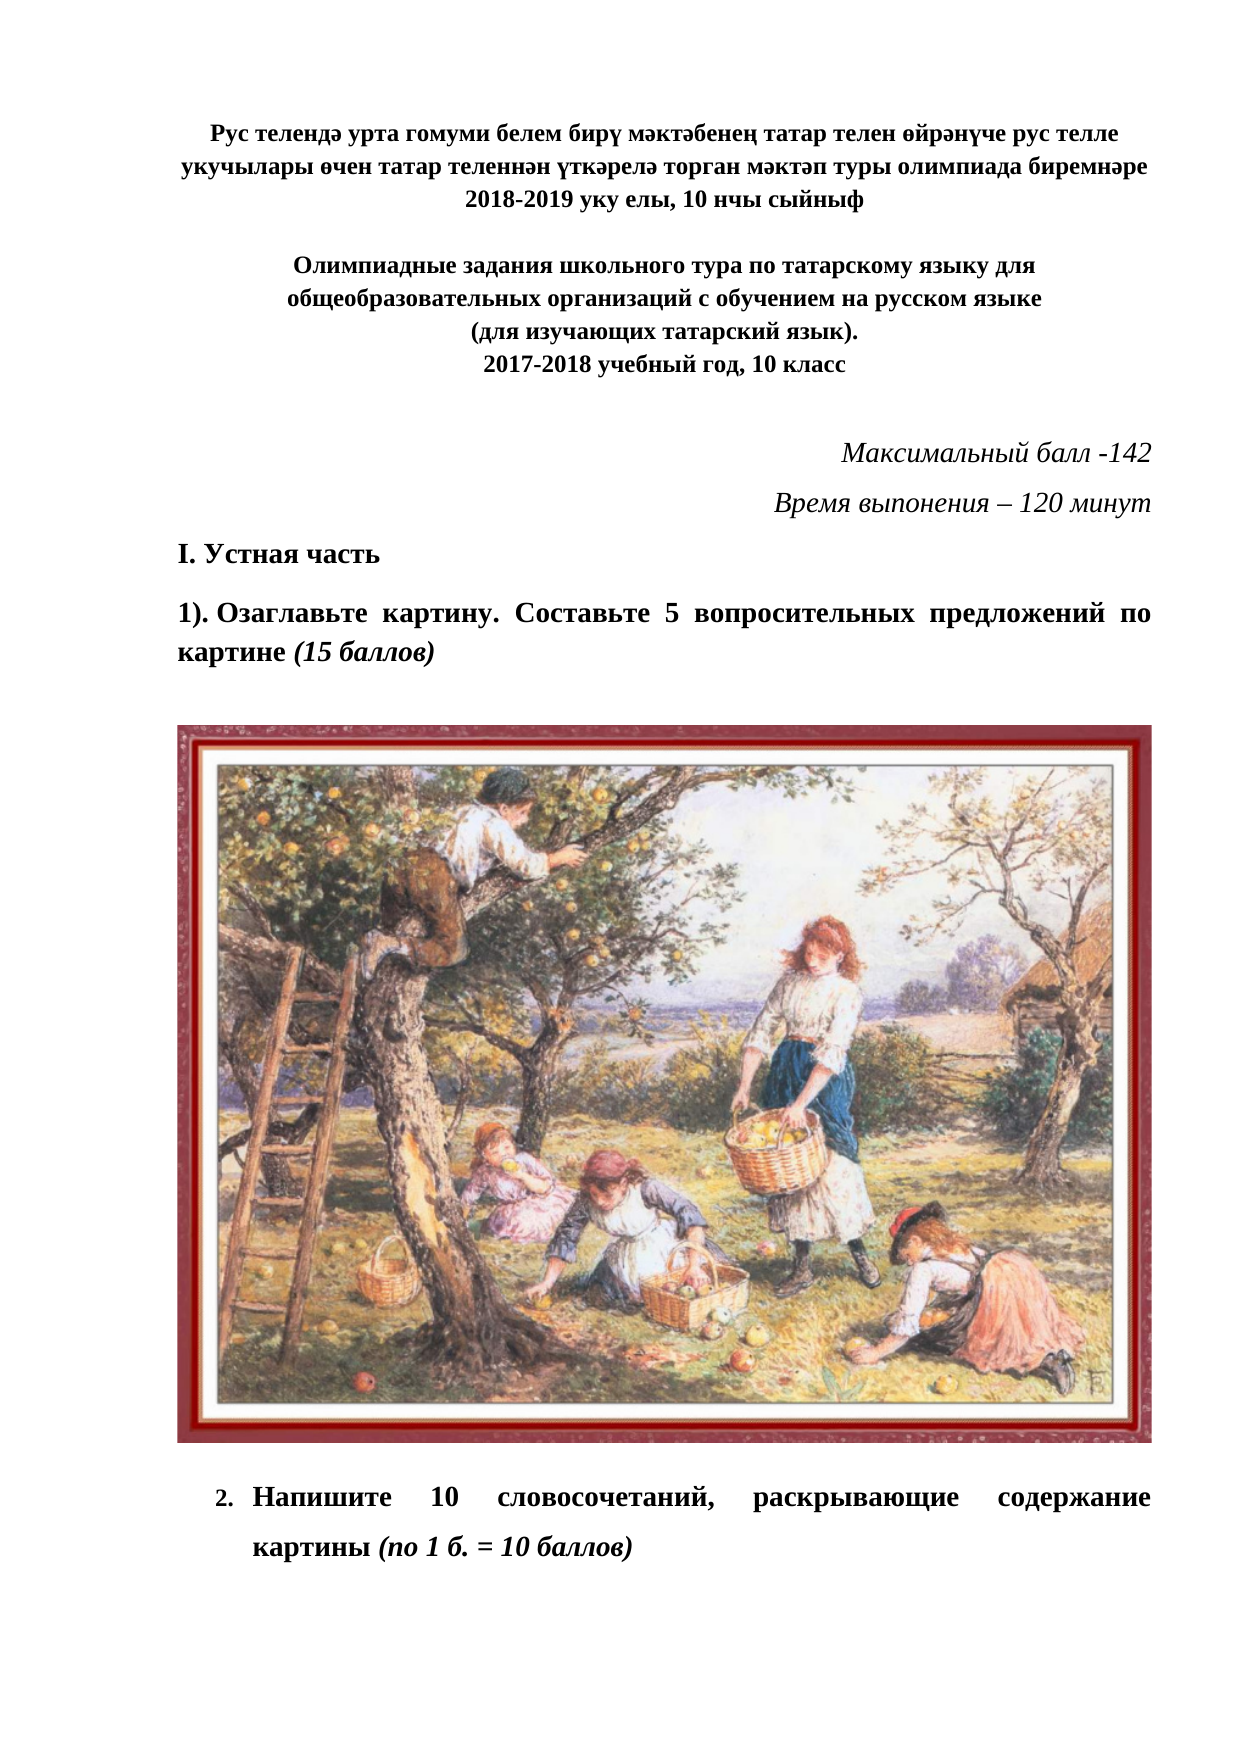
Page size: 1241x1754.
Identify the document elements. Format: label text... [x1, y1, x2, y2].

text Олимпиадные задания школьного тура по татарскому языку для общеобразовательных организаций с обучением на русском языке [177, 250, 1152, 312]
text I. Устная часть [177, 536, 1152, 569]
text Максимальный балл -142 [177, 435, 1152, 469]
text 2017-2018 учебный год, 10 класс [177, 349, 1152, 378]
text (для изучающих татарский язык). [177, 316, 1152, 345]
list Напишите 10 словосочетаний, раскрывающие содержание картины (по 1 б. = 10 баллов) [215, 1479, 1152, 1563]
text 2018-2019 уку елы, 10 нчы сыйныф [177, 184, 1152, 213]
text Рус телендә урта гомуми белем бирү мәктәбенең татар телен өйрәнүче рус телле укучылары өчен татар теленнән үткәрелә торган мәктәп туры олимпиада биремнәре [177, 118, 1152, 180]
picture [177, 725, 1152, 1443]
text Время выпонения – 120 минут [177, 486, 1152, 519]
text 1). Озаглавьте картину. Составьте 5 вопросительных предложений по картине (15 баллов) [177, 595, 1152, 667]
